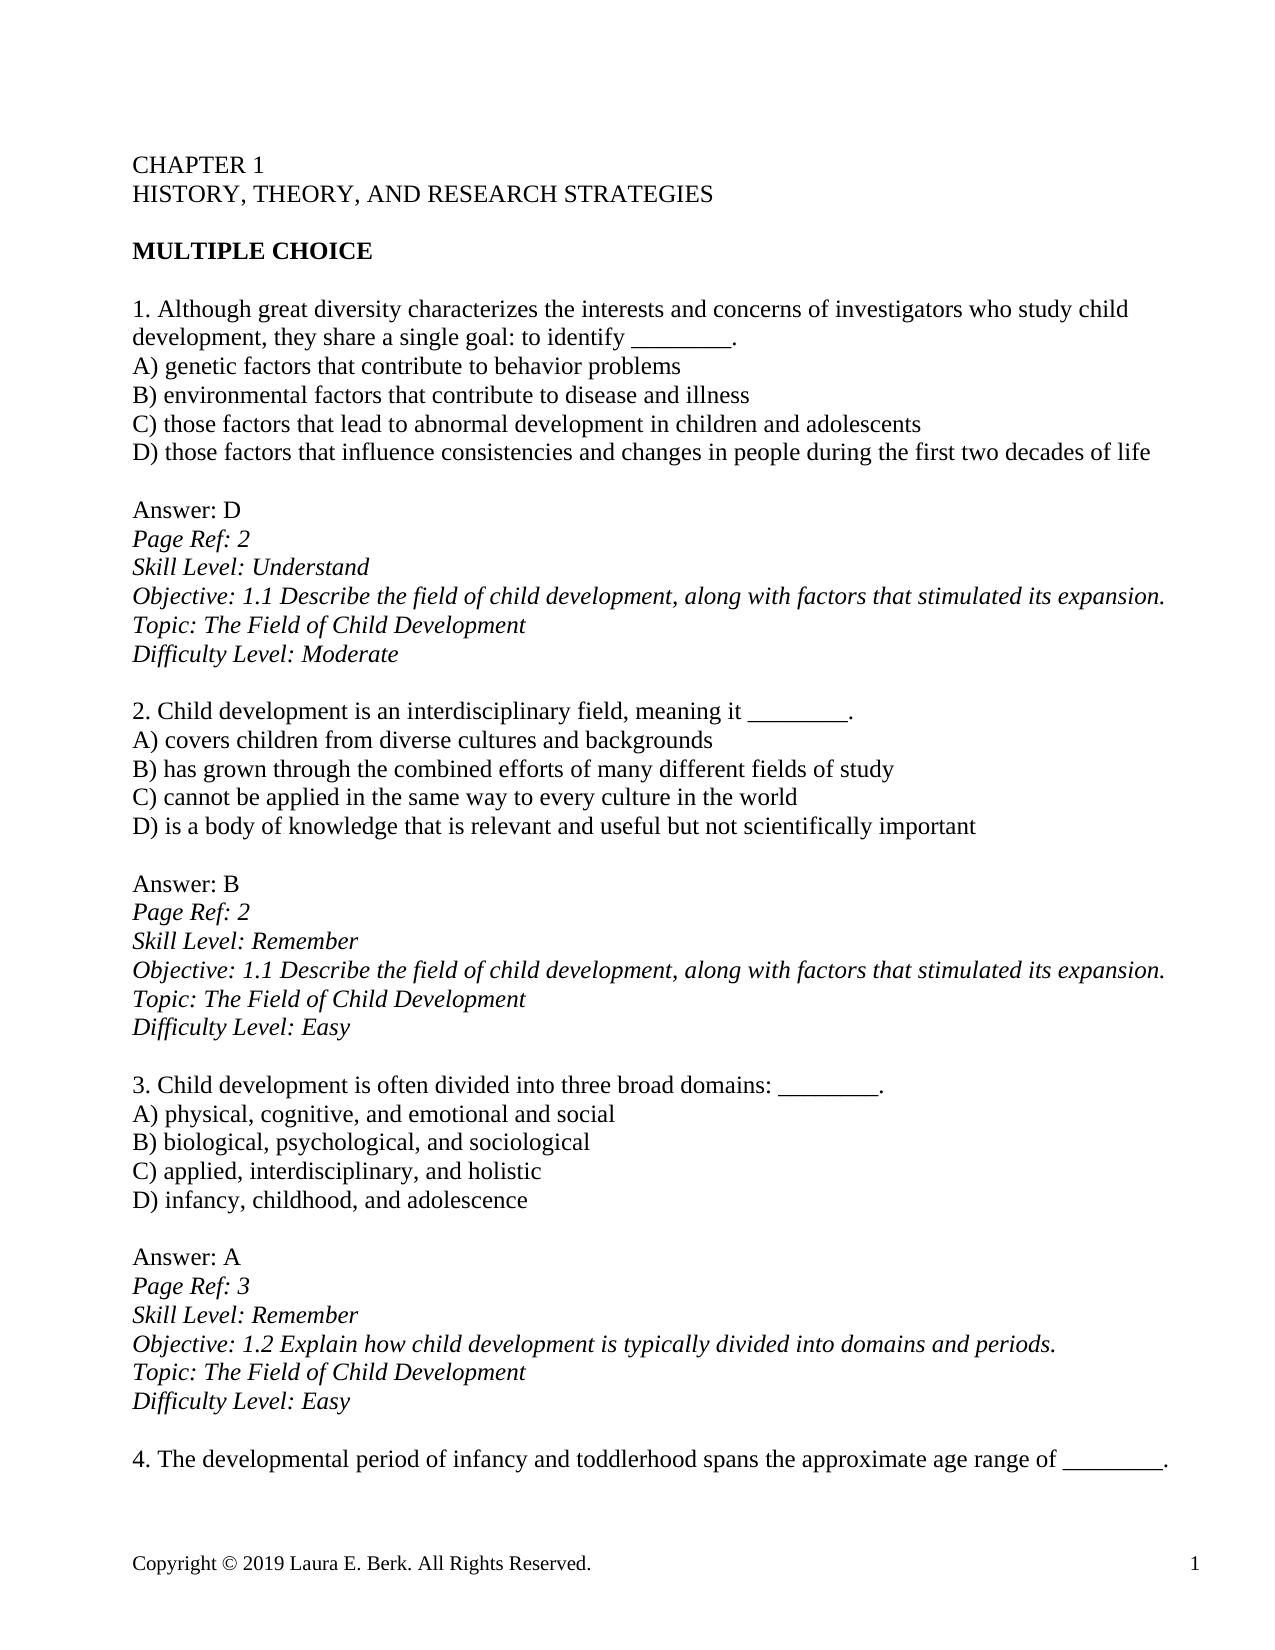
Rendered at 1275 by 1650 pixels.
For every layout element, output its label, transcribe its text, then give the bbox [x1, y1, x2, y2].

text Topic: The Field of Child Development [132, 1357, 1200, 1386]
text Skill Level: Remember [132, 1300, 1200, 1329]
text B) environmental factors that contribute to disease and illness [132, 380, 1200, 409]
text Page Ref: 3 [132, 1271, 1200, 1300]
text A) covers children from diverse cultures and backgrounds [132, 725, 1200, 754]
text Answer: A [132, 1242, 1200, 1271]
text C) those factors that lead to abnormal development in children and adolescents [132, 409, 1200, 437]
text Objective: 1.1 Describe the field of child development, along with factors that stimulated its expansion. [132, 955, 1200, 984]
text C) applied, interdisciplinary, and holistic [132, 1156, 1200, 1185]
text Page Ref: 2 [132, 897, 1200, 926]
text Page Ref: 2 [132, 524, 1200, 552]
text Answer: B [132, 869, 1200, 897]
text D) infancy, childhood, and adolescence [132, 1185, 1200, 1214]
text C) cannot be applied in the same way to every culture in the world [132, 782, 1200, 811]
text B) biological, psychological, and sociological [132, 1127, 1200, 1156]
text Difficulty Level: Easy [132, 1386, 1200, 1415]
text Multiple Choice [132, 236, 1200, 265]
text Chapter 1 History, theory, and research strategies [132, 150, 1200, 207]
text B) has grown through the combined efforts of many different fields of study [132, 754, 1200, 782]
text Difficulty Level: Moderate [132, 639, 1200, 667]
text 1. Although great diversity characterizes the interests and concerns of investigators who study child development, they share a single goal: to identify ________. [132, 294, 1200, 351]
text Objective: 1.2 Explain how child development is typically divided into domains and periods. [132, 1329, 1200, 1357]
text A) physical, cognitive, and emotional and social [132, 1099, 1200, 1127]
text Difficulty Level: Easy [132, 1012, 1200, 1041]
text Topic: The Field of Child Development [132, 610, 1200, 639]
text 4. The developmental period of infancy and toddlerhood spans the approximate age range of ________. [132, 1444, 1200, 1472]
text Topic: The Field of Child Development [132, 984, 1200, 1012]
text D) those factors that influence consistencies and changes in people during the first two decades of life [132, 437, 1200, 466]
text Answer: D [132, 495, 1200, 524]
text 3. Child development is often divided into three broad domains: ________. [132, 1070, 1200, 1099]
text 2. Child development is an interdisciplinary field, meaning it ________. [132, 696, 1200, 725]
text Skill Level: Remember [132, 926, 1200, 955]
text Skill Level: Understand [132, 552, 1200, 581]
text D) is a body of knowledge that is relevant and useful but not scientifically important [132, 811, 1200, 840]
text Objective: 1.1 Describe the field of child development, along with factors that stimulated its expansion. [132, 581, 1200, 610]
text A) genetic factors that contribute to behavior problems [132, 351, 1200, 380]
